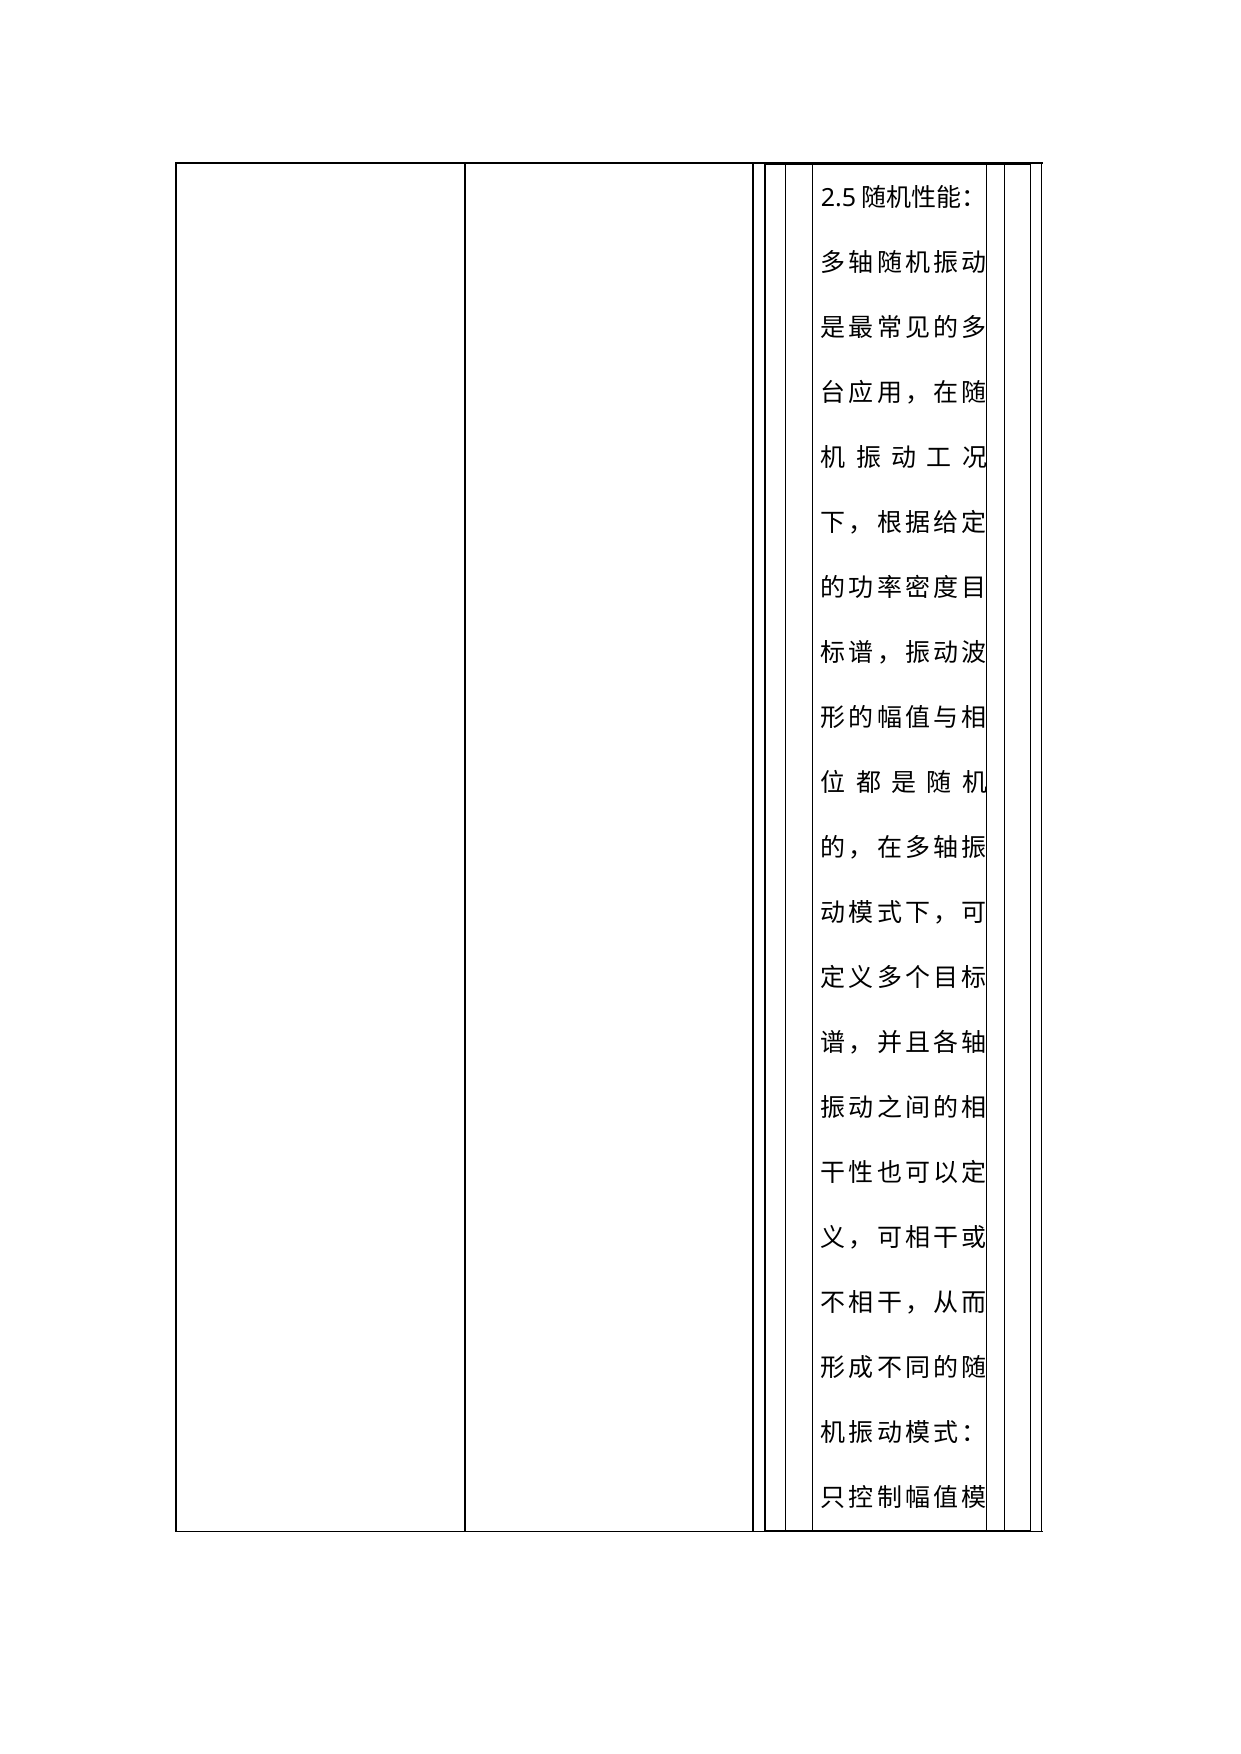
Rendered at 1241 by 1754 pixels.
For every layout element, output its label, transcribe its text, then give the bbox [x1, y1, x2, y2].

table_cell 1 [177, 164, 464, 1531]
table_cell [1031, 164, 1041, 1531]
table_cell [466, 164, 752, 1531]
table_cell [754, 164, 764, 1531]
